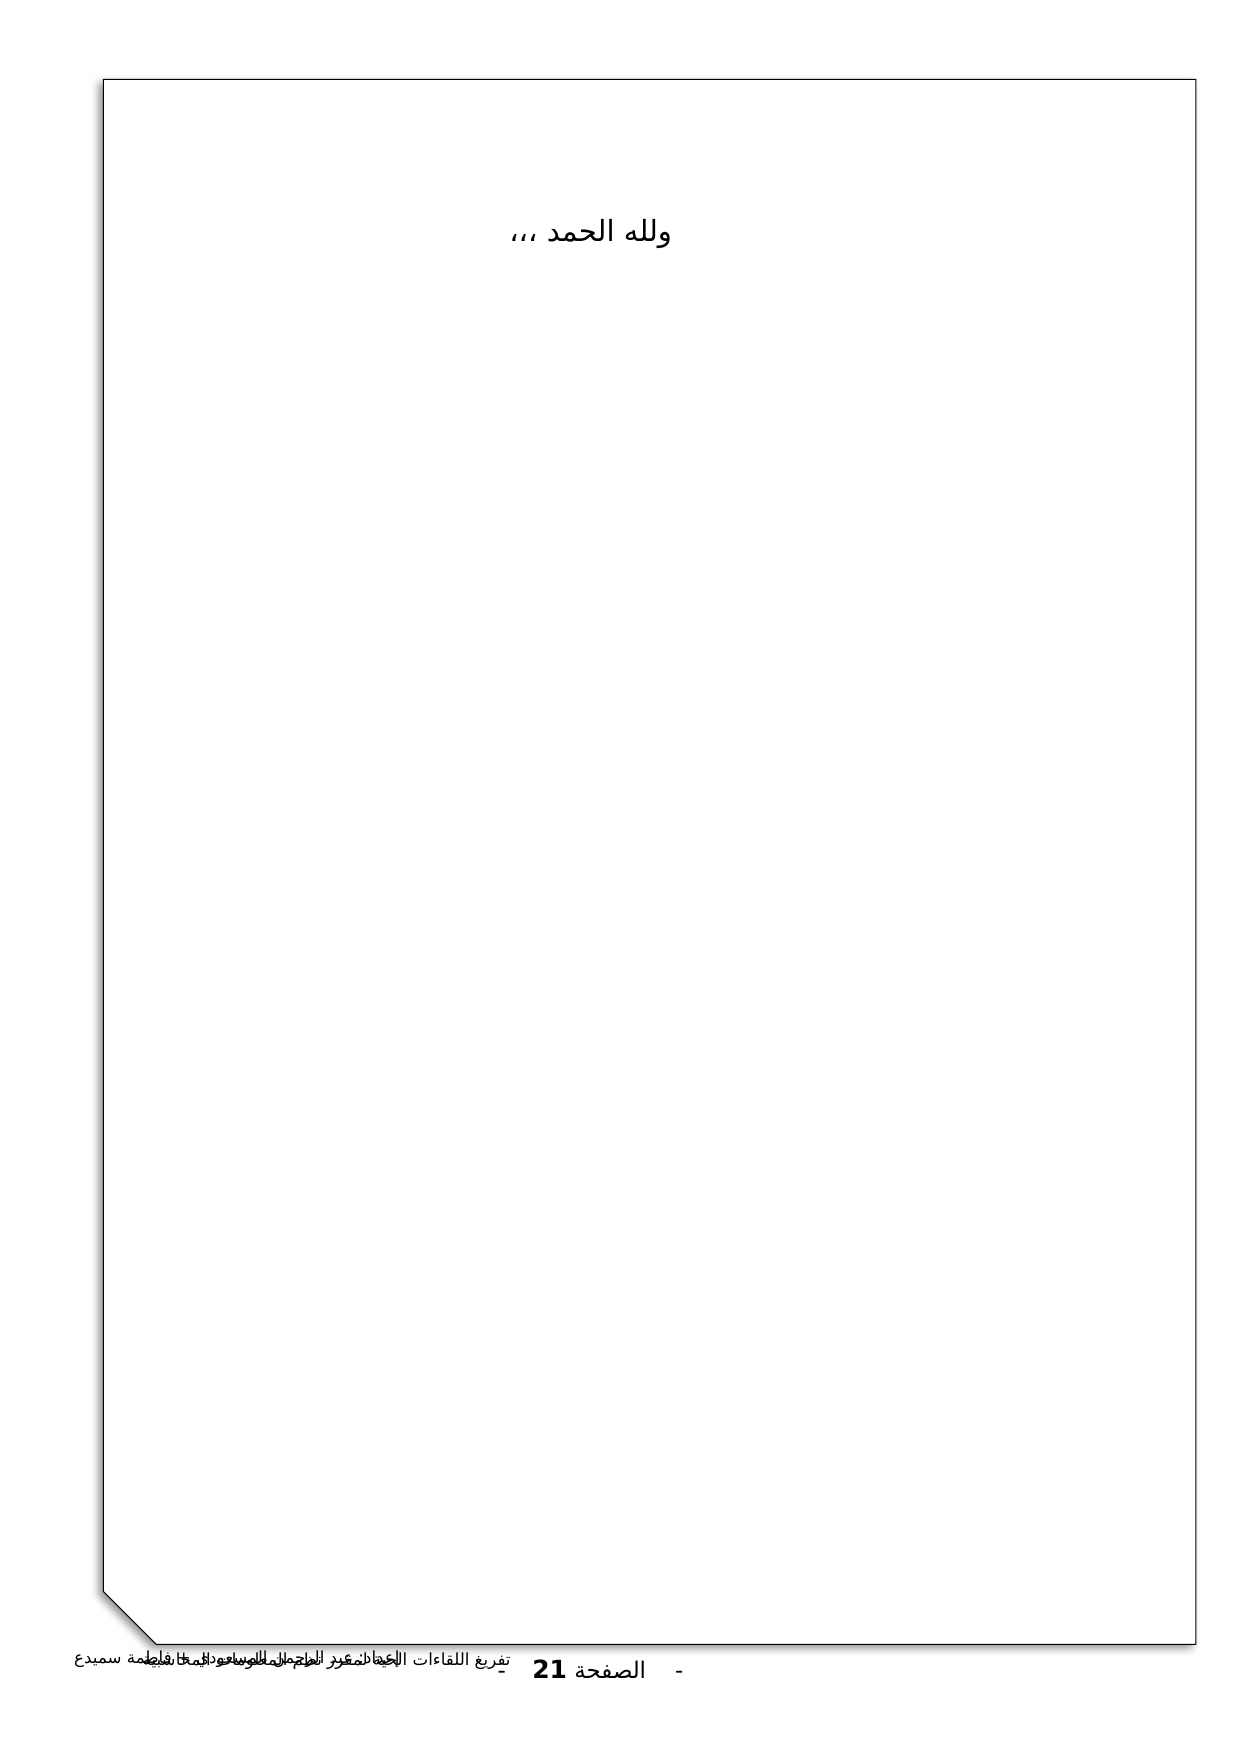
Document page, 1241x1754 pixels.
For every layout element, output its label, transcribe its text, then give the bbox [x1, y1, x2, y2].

text ولله الحمد ،،، [59, 221, 1122, 246]
